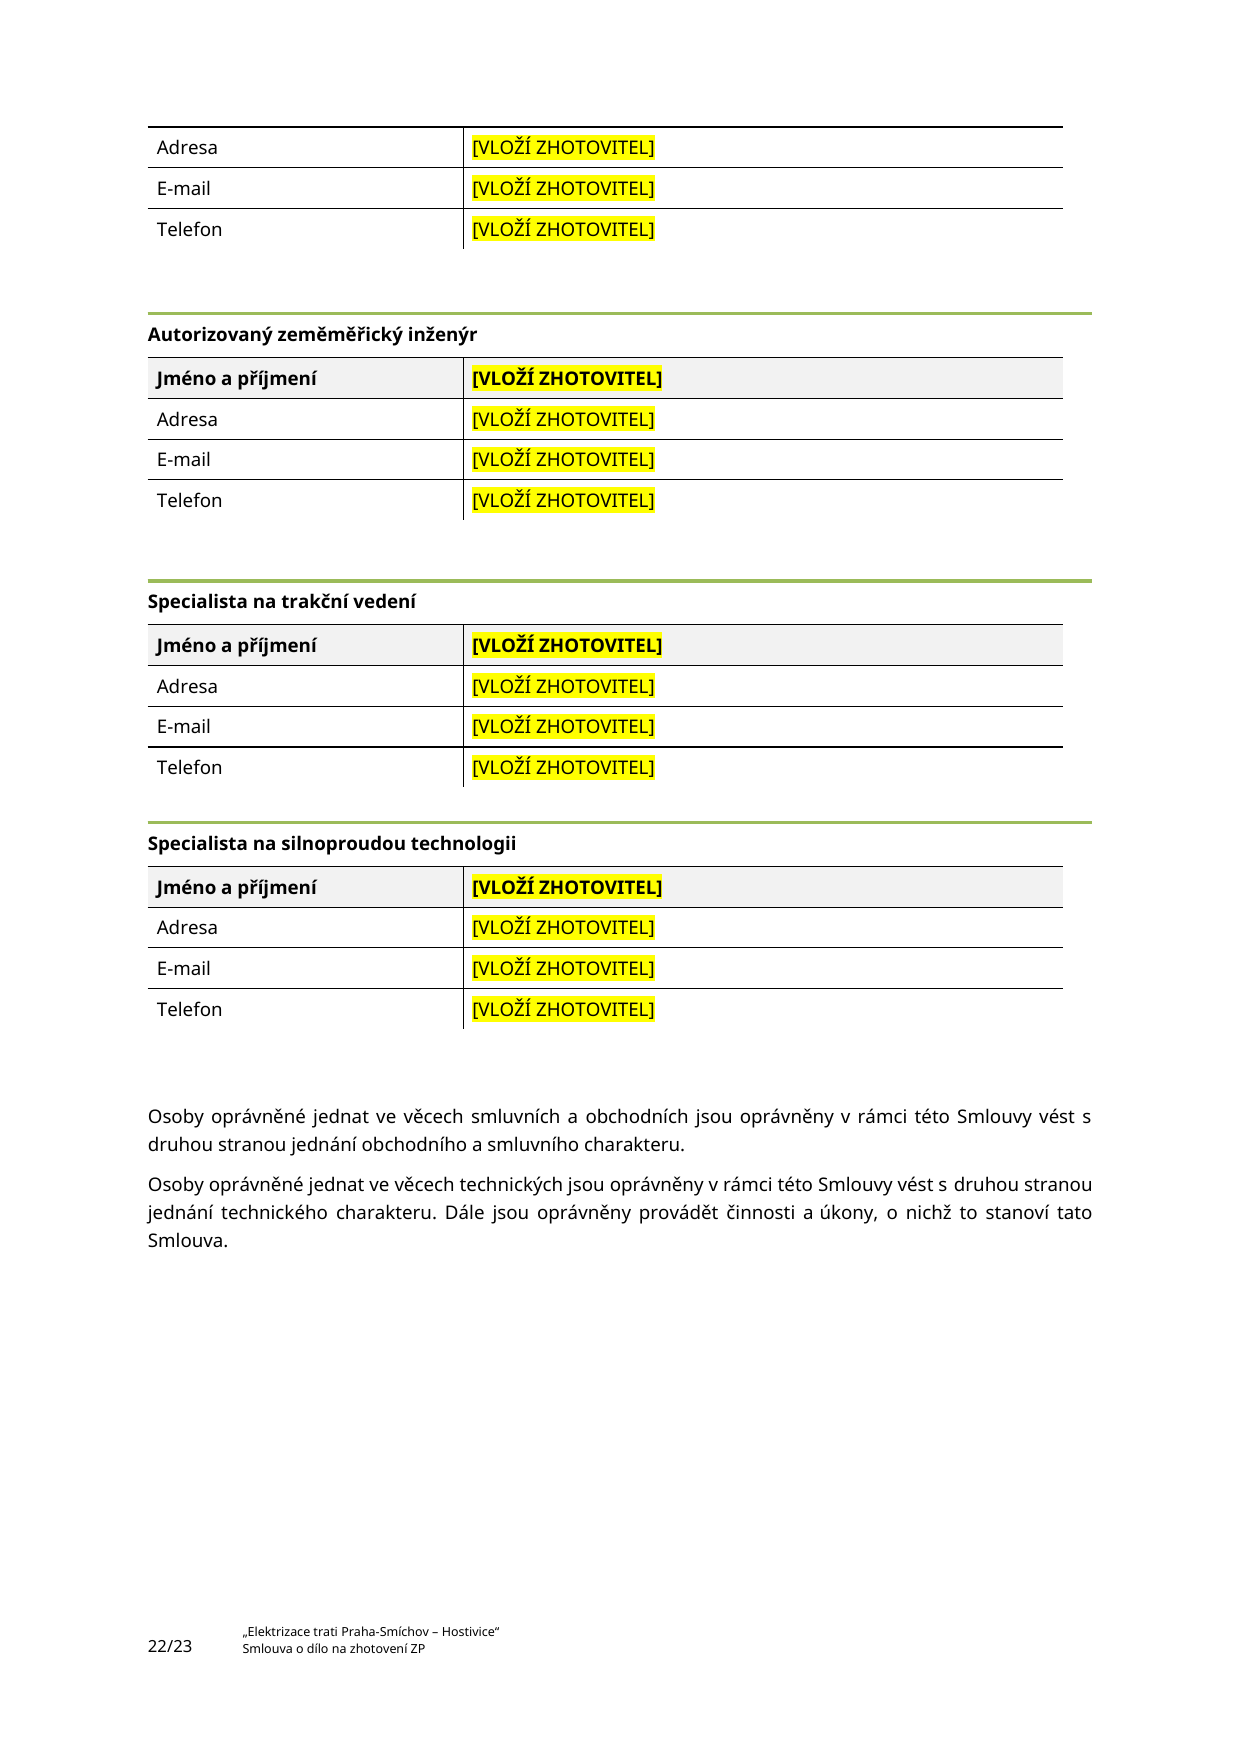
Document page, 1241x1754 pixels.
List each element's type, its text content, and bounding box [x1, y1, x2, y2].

text Osoby oprávněné jednat ve věcech technických jsou oprávněny v rámci této Smlouvy vést s druhou stranou jednání technického charakteru. Dále jsou oprávněny provádět činnosti a úkony, o nichž to stanoví tato Smlouva. [148, 1172, 1092, 1253]
table_cell [VLOŽÍ ZHOTOVITEL] [464, 128, 1063, 167]
table_cell [VLOŽÍ ZHOTOVITEL] [464, 440, 1063, 479]
table_header [VLOŽÍ ZHOTOVITEL] [464, 867, 1063, 907]
table_cell E-mail [148, 707, 463, 746]
text Osoby oprávněné jednat ve věcech smluvních a obchodních jsou oprávněny v rámci této Smlouvy vést s druhou stranou jednání obchodního a smluvního charakteru. [148, 1103, 1092, 1157]
table_cell Adresa [148, 399, 463, 438]
table_header Jméno a příjmení [148, 358, 463, 398]
table_cell Adresa [148, 128, 463, 167]
table_cell Telefon [148, 748, 463, 787]
table_cell E-mail [148, 440, 463, 479]
table_header Jméno a příjmení [148, 625, 463, 665]
table_cell Telefon [148, 480, 463, 520]
table_cell [VLOŽÍ ZHOTOVITEL] [464, 399, 1063, 438]
table_cell Adresa [148, 666, 463, 706]
table_cell E-mail [148, 948, 463, 988]
table_cell [VLOŽÍ ZHOTOVITEL] [464, 168, 1063, 208]
table_cell [VLOŽÍ ZHOTOVITEL] [464, 707, 1063, 746]
table_cell Adresa [148, 908, 463, 947]
table_cell [VLOŽÍ ZHOTOVITEL] [464, 948, 1063, 988]
table_header [VLOŽÍ ZHOTOVITEL] [464, 625, 1063, 665]
table_cell [VLOŽÍ ZHOTOVITEL] [464, 989, 1063, 1029]
table_cell [VLOŽÍ ZHOTOVITEL] [464, 209, 1063, 248]
table_cell E-mail [148, 168, 463, 208]
table_cell Telefon [148, 989, 463, 1029]
table_cell [VLOŽÍ ZHOTOVITEL] [464, 748, 1063, 787]
table_cell Telefon [148, 209, 463, 248]
text Specialista na silnoproudou technologii [148, 824, 1092, 856]
table_header [VLOŽÍ ZHOTOVITEL] [464, 358, 1063, 398]
table_cell [VLOŽÍ ZHOTOVITEL] [464, 908, 1063, 947]
text Autorizovaný zeměměřický inženýr [148, 315, 1092, 347]
text Specialista na trakční vedení [148, 583, 1092, 614]
table_cell [VLOŽÍ ZHOTOVITEL] [464, 666, 1063, 706]
table_header Jméno a příjmení [148, 867, 463, 907]
table_cell [VLOŽÍ ZHOTOVITEL] [464, 480, 1063, 520]
